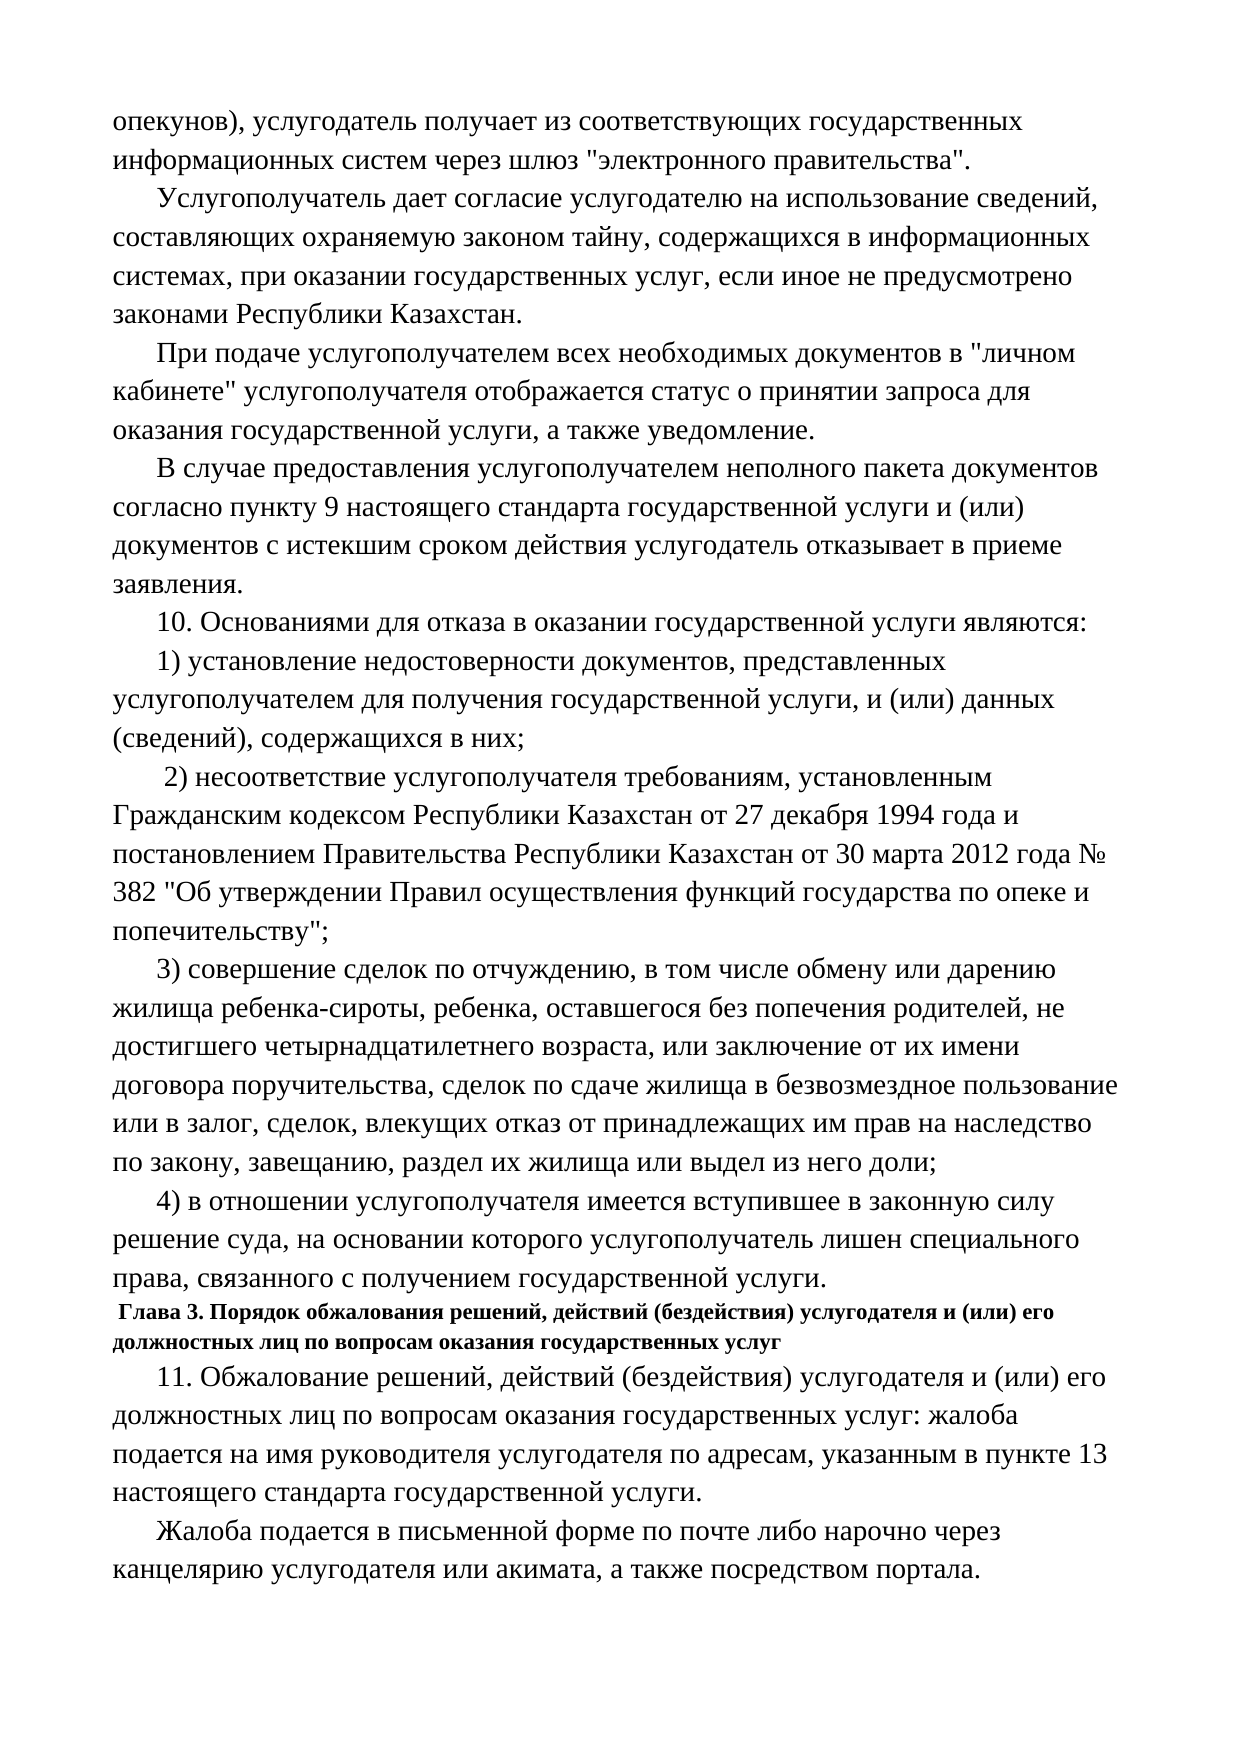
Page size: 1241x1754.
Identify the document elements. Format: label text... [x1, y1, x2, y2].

text 2) несоответствие услугополучателя требованиям, установленным Гражданским кодексом Республики Казахстан от 27 декабря 1994 года и постановлением Правительства Республики Казахстан от 30 марта 2012 года № 382 "Об утверждении Правил осуществления функций государства по опеке и попечительству"; [112, 759, 1128, 946]
text 1) установление недостоверности документов, представленных услугополучателем для получения государственной услуги, и (или) данных (сведений), содержащихся в них; [112, 643, 1128, 754]
text 11. Обжалование решений, действий (бездействия) услугодателя и (или) его должностных лиц по вопросам оказания государственных услуг: жалоба подается на имя руководителя услугодателя по адресам, указанным в пункте 13 настоящего стандарта государственной услуги. [112, 1359, 1128, 1508]
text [112, 103, 1128, 176]
text Жалоба подается в письменной форме по почте либо нарочно через канцелярию услугодателя или акимата, а также посредством портала. [112, 1513, 1128, 1585]
text 3) совершение сделок по отчуждению, в том числе обмену или дарению жилища ребенка-сироты, ребенка, оставшегося без попечения родителей, не достигшего четырнадцатилетнего возраста, или заключение от их имени договора поручительства, сделок по сдаче жилища в безвозмездное пользование или в залог, сделок, влекущих отказ от принадлежащих им прав на наследство по закону, завещанию, раздел их жилища или выдел из него доли; [112, 951, 1128, 1178]
text Услугополучатель дает согласие услугодателю на использование сведений, составляющих охраняемую законом тайну, содержащихся в информационных системах, при оказании государственных услуг, если иное не предусмотрено законами Республики Казахстан. [112, 181, 1128, 330]
text При подаче услугополучателем всех необходимых документов в "личном кабинете" услугополучателя отображается статус о принятии запроса для оказания государственной услуги, а также уведомление. [112, 335, 1128, 445]
text В случае предоставления услугополучателем неполного пакета документов согласно пункту 9 настоящего стандарта государственной услуги и (или) документов с истекшим сроком действия услугодатель отказывает в приеме заявления. [112, 450, 1128, 599]
text 4) в отношении услугополучателя имеется вступившее в законную силу решение суда, на основании которого услугополучатель лишен специального права, связанного с получением государственной услуги. [112, 1183, 1128, 1293]
text Глава 3. Порядок обжалования решений, действий (бездействия) услугодателя и (или) его должностных лиц по вопросам оказания государственных услуг [112, 1298, 1128, 1355]
text 10. Основаниями для отказа в оказании государственной услуги являются: [112, 604, 1128, 638]
